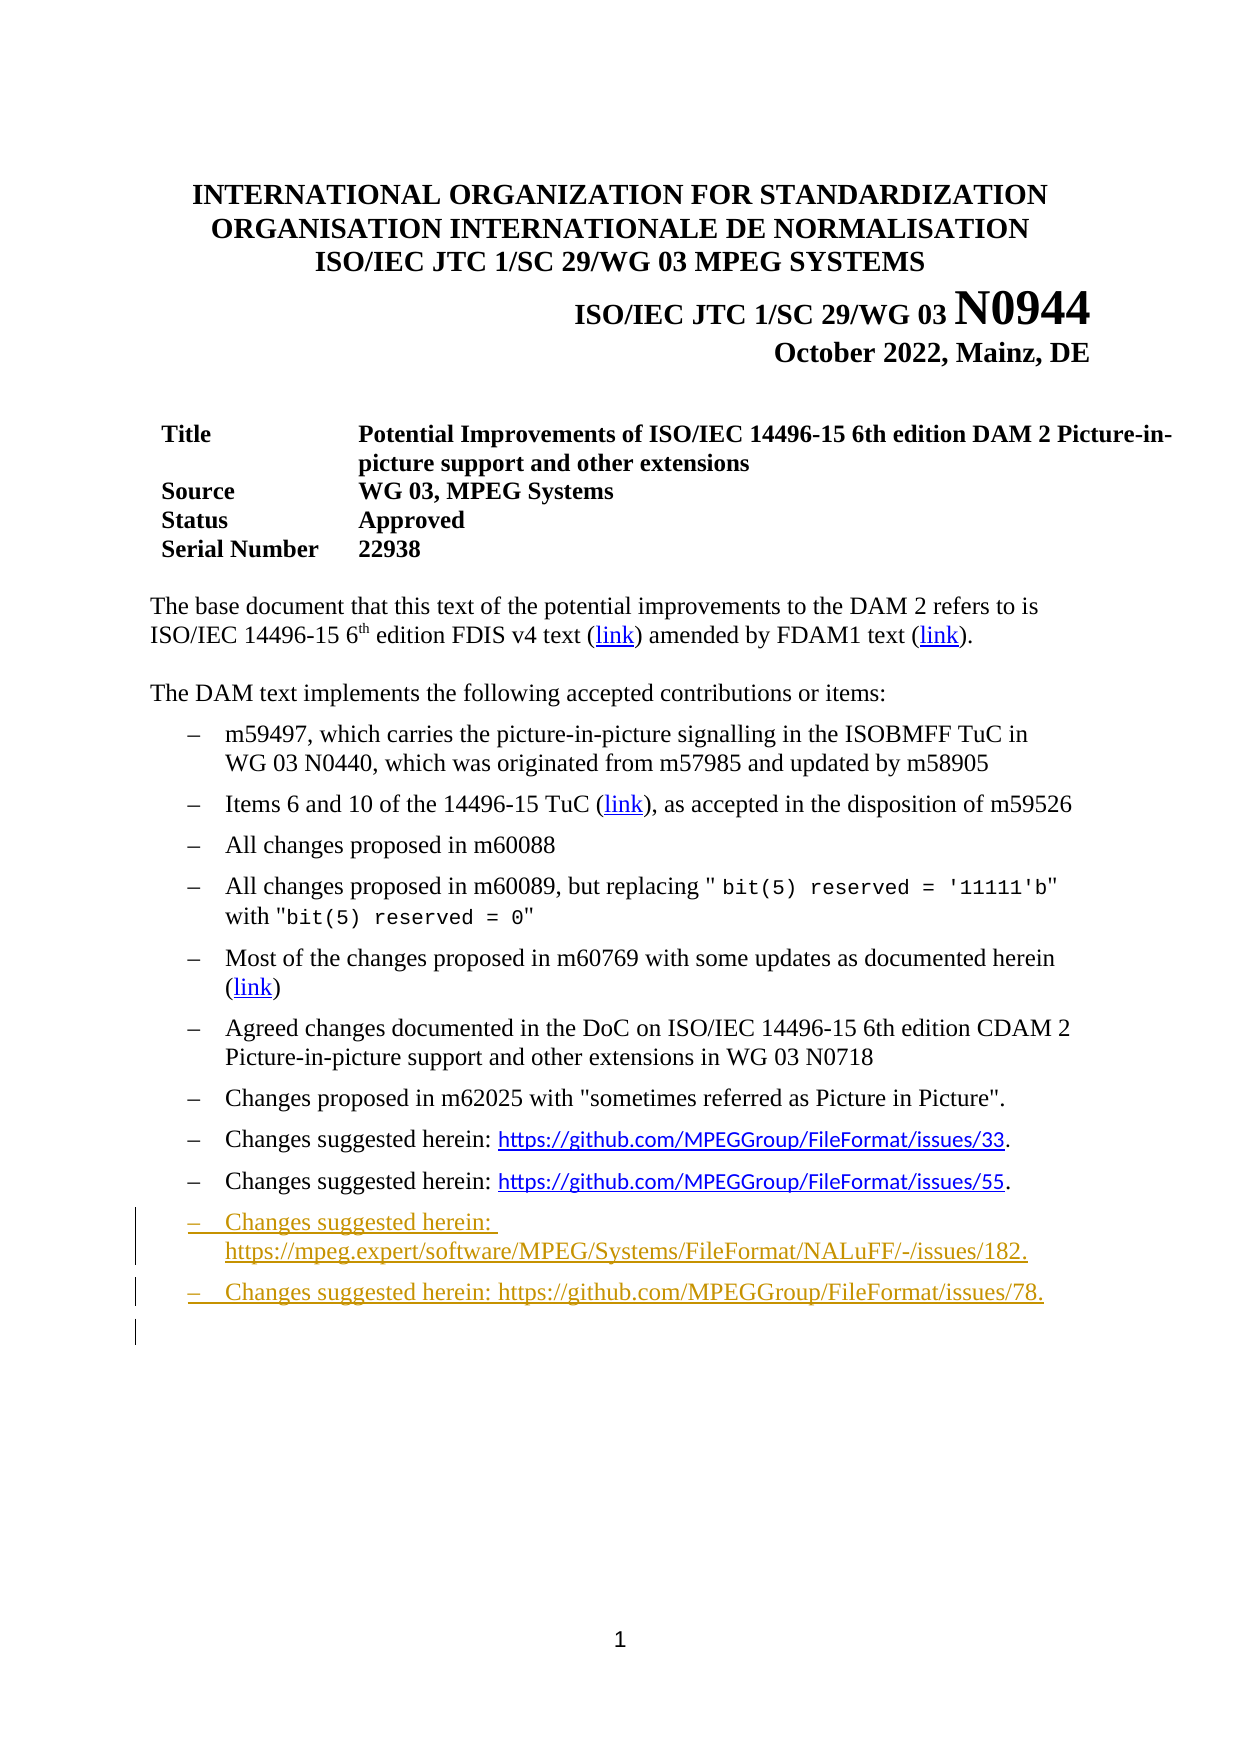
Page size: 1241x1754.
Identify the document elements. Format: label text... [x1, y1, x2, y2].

table_cell WG 03, MPEG Systems [347, 476, 1209, 505]
table_cell Serial Number [150, 534, 347, 563]
list Agreed changes documented in the DoC on ISO/IEC 14496-15 6th edition CDAM 2 Picture-in-picture support and other extensions in WG 03 N0718 [187, 1013, 1090, 1071]
list Changes proposed in m62025 with "sometimes referred as Picture in Picture". [187, 1083, 1090, 1112]
table_cell 22938 [347, 534, 1209, 563]
table_cell Approved [347, 505, 1209, 534]
text October 2022, Mainz, DE [150, 335, 1090, 369]
text INTERNATIONAL ORGANIZATION FOR STANDARDIZATION [150, 177, 1090, 211]
list Changes suggested herein: https://github.com/MPEGGroup/FileFormat/issues/33. [187, 1124, 1090, 1153]
text ISO/IEC JTC 1/SC 29/WG 03 N0944 [150, 278, 1090, 335]
table_cell Source [150, 476, 347, 505]
list All changes proposed in m60089, but replacing " bit(5) reserved = '11111'b" with "bit(5) reserved = 0" [187, 871, 1090, 931]
list All changes proposed in m60088 [187, 830, 1090, 859]
text The base document that this text of the potential improvements to the DAM 2 refers to is ISO/IEC 14496-15 6th edition FDIS v4 text (link) amended by FDAM1 text (link). [150, 591, 1090, 649]
list m59497, which carries the picture-in-picture signalling in the ISOBMFF TuC in WG 03 N0440, which was originated from m57985 and updated by m58905 [187, 719, 1090, 776]
text ISO/IEC JTC 1/SC 29/WG 03 MPEG SYSTEMS [150, 244, 1090, 278]
list Items 6 and 10 of the 14496-15 TuC (link), as accepted in the disposition of m59526 [187, 789, 1090, 818]
text ORGANISATION INTERNATIONALE DE NORMALISATION [150, 211, 1090, 244]
list Most of the changes proposed in m60769 with some updates as documented herein (link) [187, 943, 1090, 1001]
table_header Title [150, 419, 347, 476]
table_header Potential Improvements of ISO/IEC 14496-15 6th edition DAM 2 Picture-in-picture support and other extensions [347, 419, 1209, 476]
text The DAM text implements the following accepted contributions or items: [150, 678, 1090, 706]
list Changes suggested herein: https://github.com/MPEGGroup/FileFormat/issues/55. [187, 1166, 1090, 1195]
table_cell Status [150, 505, 347, 534]
